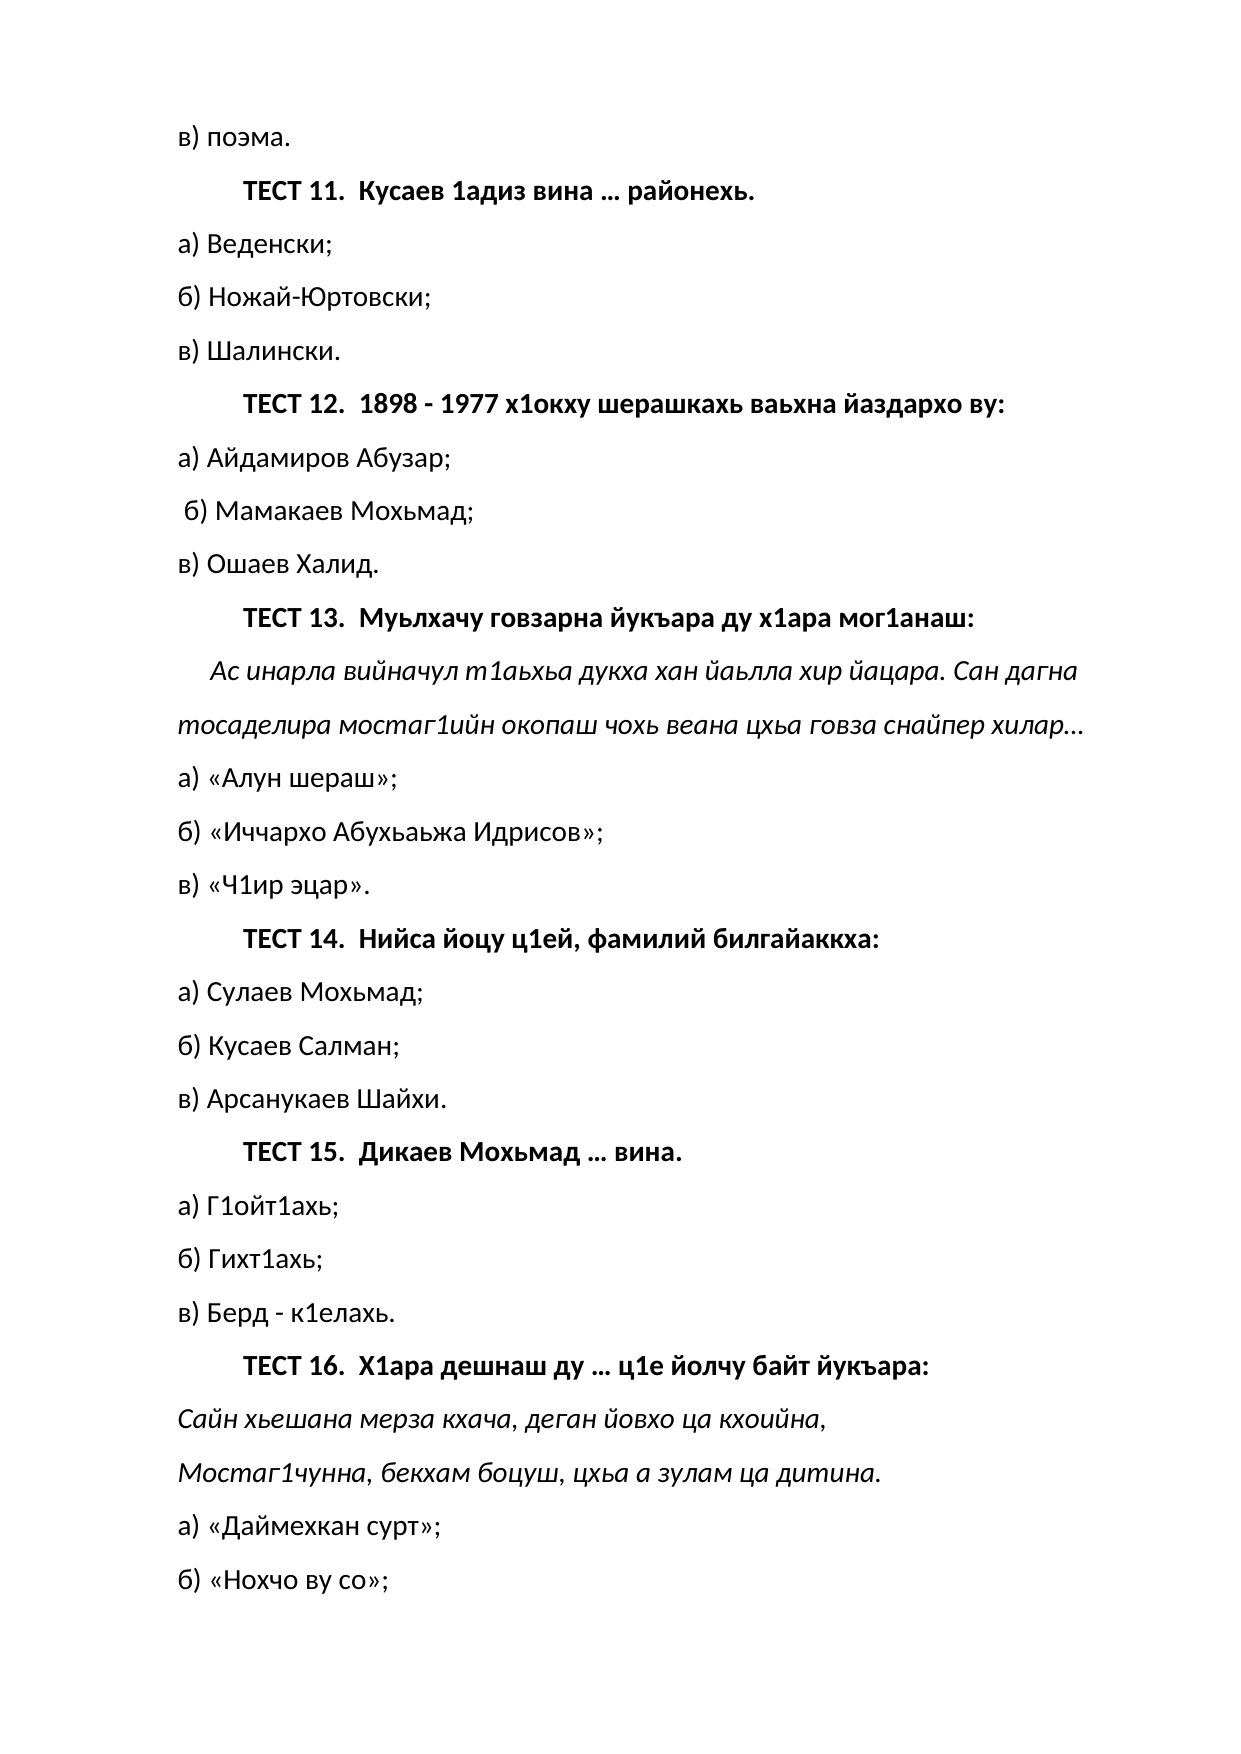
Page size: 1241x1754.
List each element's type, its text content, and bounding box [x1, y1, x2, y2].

text Мостаг1чунна, бекхам боцуш, цхьа а зулам ца дитина. [177, 1454, 1152, 1490]
text в) «Ч1ир эцар». [177, 866, 1152, 902]
text в) Арсанукаев Шайхи. [177, 1080, 1152, 1116]
text а) «Алун шераш»; [177, 759, 1152, 795]
text ТЕСТ 12. 1898 - 1977 х1окху шерашкахь ваьхна йаздархо ву: [177, 385, 1152, 421]
text ТЕСТ 16. Х1ара дешнаш ду … ц1е йолчу байт йукъара: [177, 1347, 1152, 1383]
text б) Гихт1ахь; [177, 1240, 1152, 1276]
text б) Кусаев Салман; [177, 1027, 1152, 1062]
text ТЕСТ 15. Дикаев Мохьмад … вина. [177, 1133, 1152, 1169]
text в) Ошаев Халид. [177, 546, 1152, 581]
text а) «Даймехкан сурт»; [177, 1507, 1152, 1543]
text Ас инарла вийначул т1аьхьа дукха хан йаьлла хир йацара. Сан дагна тосаделира мостаг1ийн окопаш чохь веана цхьа говза снайпер хилар… [177, 652, 1152, 742]
text а) Г1ойт1ахь; [177, 1187, 1152, 1222]
text б) Мамакаев Мохьмад; [177, 492, 1152, 528]
text ТЕСТ 11. Кусаев 1адиз вина … районехь. [177, 172, 1152, 207]
text б) «Иччархо Абухьаьжа Идрисов»; [177, 813, 1152, 848]
text б) Ножай-Юртовски; [177, 278, 1152, 314]
text а) Айдамиров Абузар; [177, 439, 1152, 474]
text в) поэма. [177, 118, 1152, 154]
text Сайн хьешана мерза кхача, деган йовхо ца кхоийна, [177, 1401, 1152, 1436]
text в) Берд - к1елахь. [177, 1294, 1152, 1329]
text а) Сулаев Мохьмад; [177, 973, 1152, 1009]
text б) «Нохчо ву со»; [177, 1561, 1152, 1597]
text в) Шалински. [177, 332, 1152, 367]
text а) Веденски; [177, 225, 1152, 261]
text ТЕСТ 14. Нийса йоцу ц1ей, фамилий билгайаккха: [177, 920, 1152, 955]
text ТЕСТ 13. Муьлхачу говзарна йукъара ду х1ара мог1анаш: [177, 599, 1152, 635]
